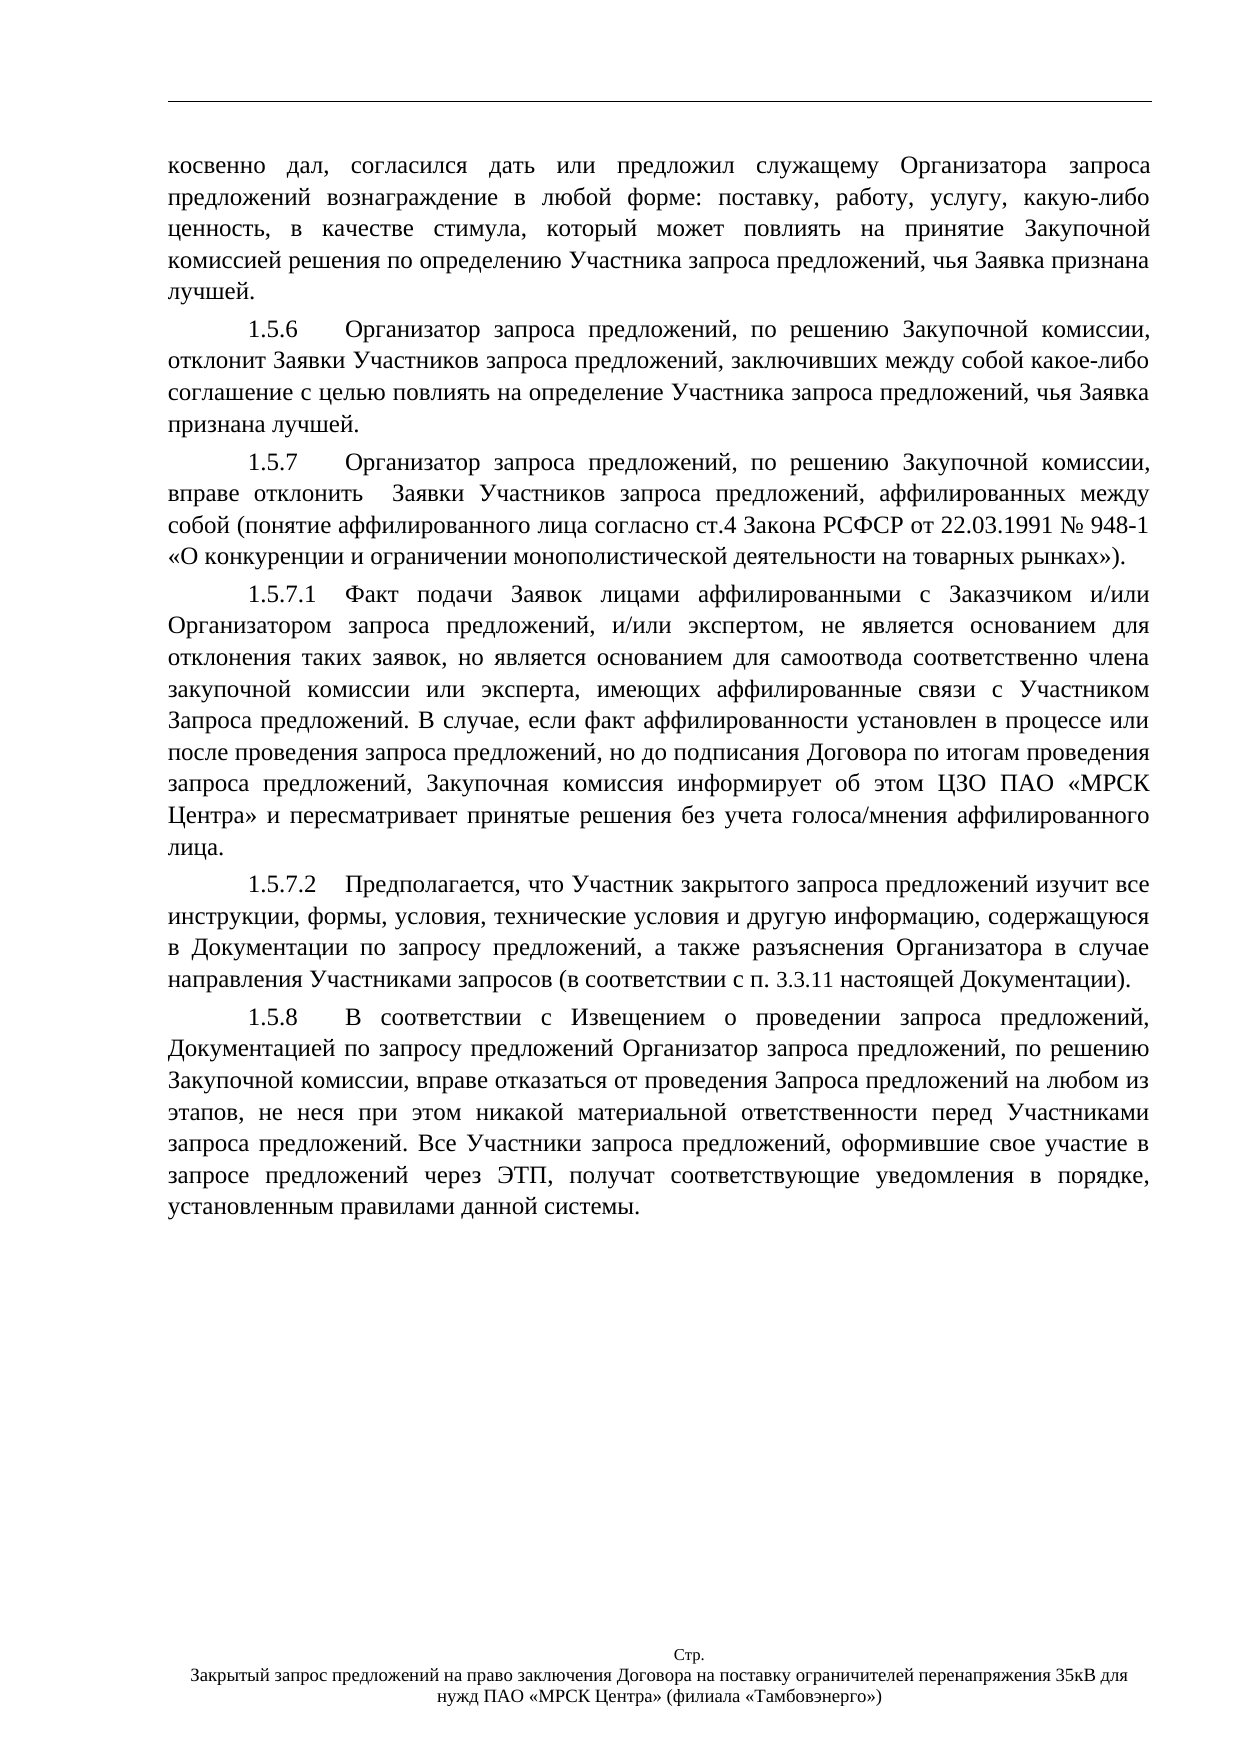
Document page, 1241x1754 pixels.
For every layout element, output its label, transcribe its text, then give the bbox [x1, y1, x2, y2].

list Организатор запроса предложений, по решению Закупочной комиссии, отклонит Заявки Участников запроса предложений, заключивших между собой какое-либо соглашение с целью повлиять на определение Участника запроса предложений, чья Заявка признана лучшей. [168, 314, 1150, 437]
list Предполагается, что Участник закрытого запроса предложений изучит все инструкции, формы, условия, технические условия и другую информацию, содержащуюся в Документации по запросу предложений, а также разъяснения Организатора в случае направления Участниками запросов (в соответствии с п. 3.3.11 настоящей Документации). [168, 869, 1150, 993]
list Факт подачи Заявок лицами аффилированными с Заказчиком и/или Организатором запроса предложений, и/или экспертом, не является основанием для отклонения таких заявок, но является основанием для самоотвода соответственно члена закупочной комиссии или эксперта, имеющих аффилированные связи с Участником Запроса предложений. В случае, если факт аффилированности установлен в процессе или после проведения запроса предложений, но до подписания Договора по итогам проведения запроса предложений, Закупочная комиссия информирует об этом ЦЗО ПАО «МРСК Центра» и пересматривает принятые решения без учета голоса/мнения аффилированного лица. [168, 579, 1150, 860]
list Организатор запроса предложений, по решению Закупочной комиссии, вправе отклонить Заявки Участников запроса предложений, аффилированных между собой (понятие аффилированного лица согласно ст.4 Закона РСФСР от 22.03.1991 № 948-1 «О конкуренции и ограничении монополистической деятельности на товарных рынках»). [168, 447, 1150, 570]
list В соответствии с Извещением о проведении запроса предложений, Документацией по запросу предложений Организатор запроса предложений, по решению Закупочной комиссии, вправе отказаться от проведения Запроса предложений на любом из этапов, не неся при этом никакой материальной ответственности перед Участниками запроса предложений. Все Участники запроса предложений, оформившие свое участие в запросе предложений через ЭТП, получат соответствующие уведомления в порядке, установленным правилами данной системы. [168, 1002, 1150, 1220]
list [168, 150, 1150, 305]
